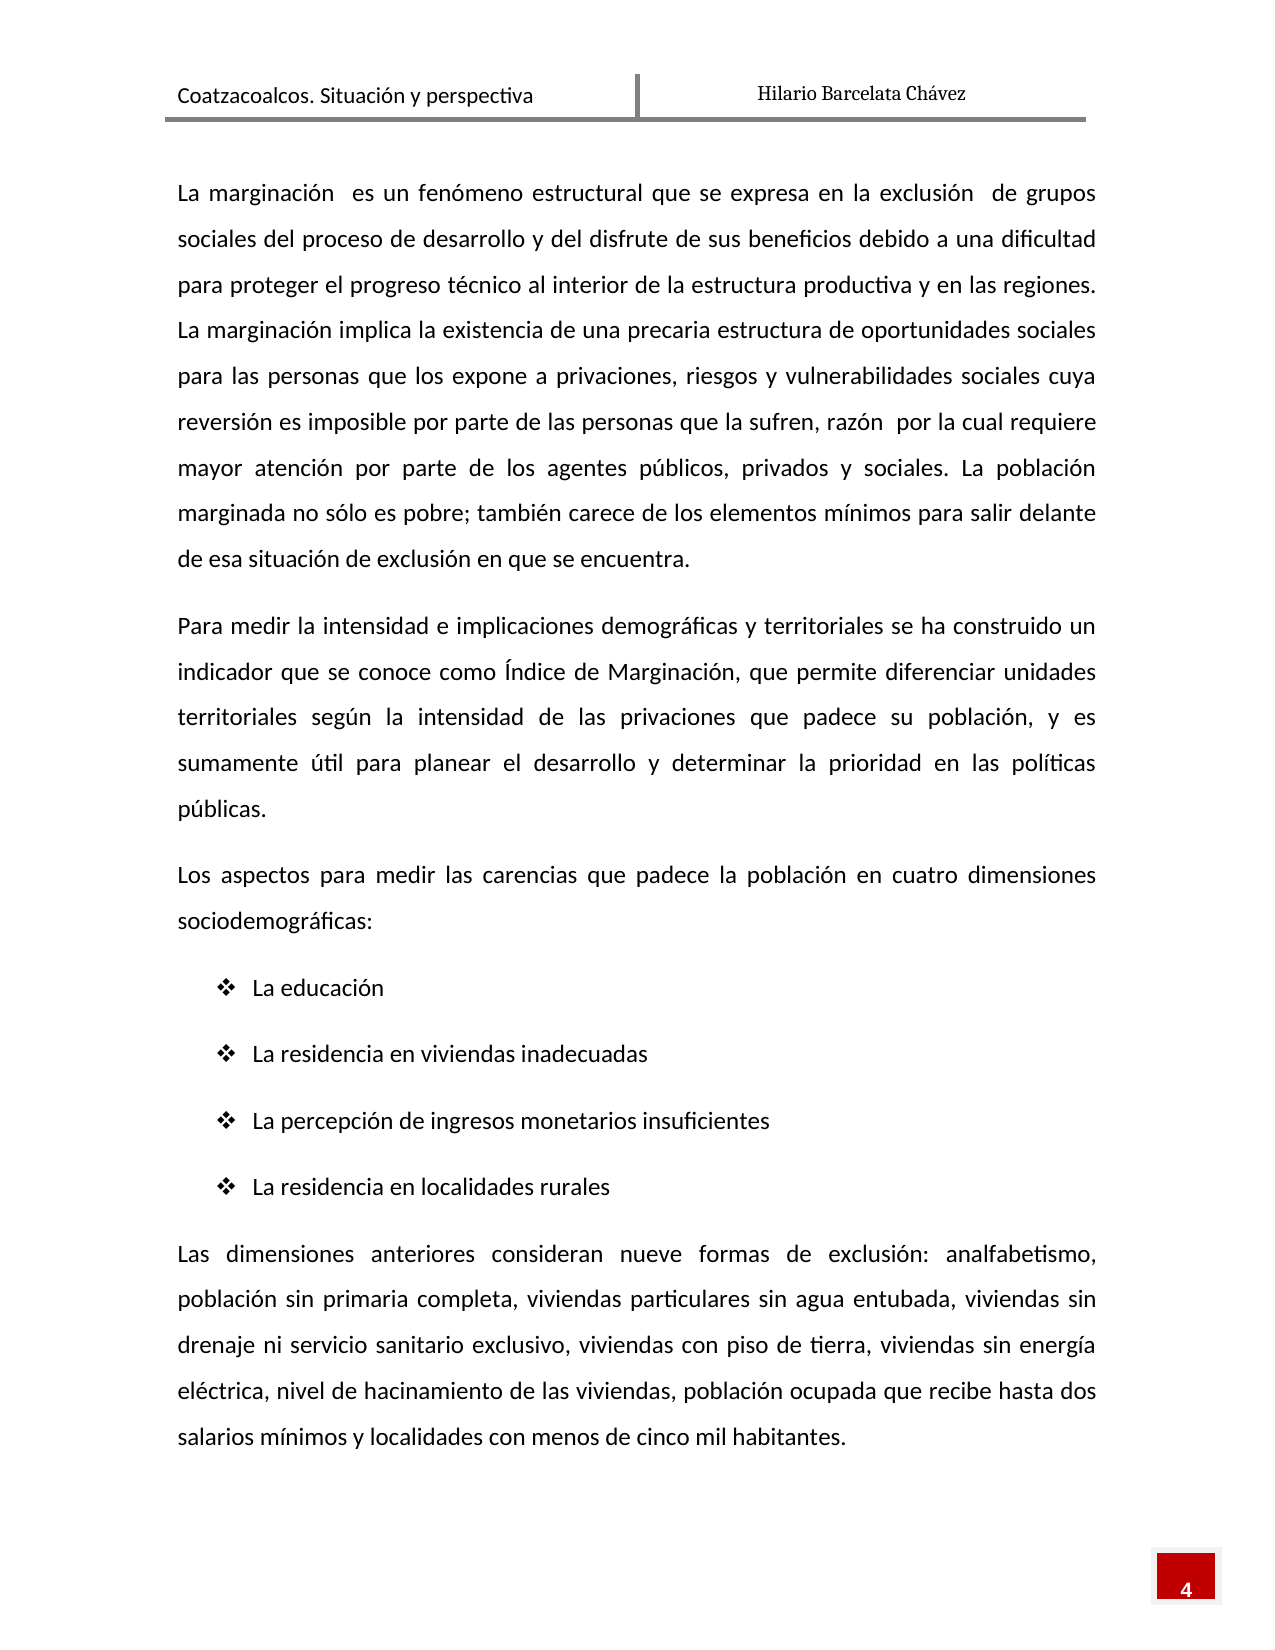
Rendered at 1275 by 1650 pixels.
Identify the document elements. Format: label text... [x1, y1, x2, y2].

text Las dimensiones anteriores consideran nueve formas de exclusión: analfabetismo, población sin primaria completa, viviendas particulares sin agua entubada, viviendas sin drenaje ni servicio sanitario exclusivo, viviendas con piso de tierra, viviendas sin energía eléctrica, nivel de hacinamiento de las viviendas, población ocupada que recibe hasta dos salarios mínimos y localidades con menos de cinco mil habitantes. [177, 1238, 1098, 1451]
list La percepción de ingresos monetarios insuficientes [215, 1105, 1098, 1135]
list La residencia en localidades rurales [215, 1171, 1098, 1202]
list La educación [215, 972, 1098, 1002]
list La residencia en viviendas inadecuadas [215, 1038, 1098, 1069]
text Los aspectos para medir las carencias que padece la población en cuatro dimensiones sociodemográficas: [177, 859, 1098, 936]
text Para medir la intensidad e implicaciones demográficas y territoriales se ha construido un indicador que se conoce como Índice de Marginación, que permite diferenciar unidades territoriales según la intensidad de las privaciones que padece su población, y es sumamente útil para planear el desarrollo y determinar la prioridad en las políticas públicas. [177, 610, 1098, 823]
text La marginación es un fenómeno estructural que se expresa en la exclusión de grupos sociales del proceso de desarrollo y del disfrute de sus beneficios debido a una dificultad para proteger el progreso técnico al interior de la estructura productiva y en las regiones. La marginación implica la existencia de una precaria estructura de oportunidades sociales para las personas que los expone a privaciones, riesgos y vulnerabilidades sociales cuya reversión es imposible por parte de las personas que la sufren, razón por la cual requiere mayor atención por parte de los agentes públicos, privados y sociales. La población marginada no sólo es pobre; también carece de los elementos mínimos para salir delante de esa situación de exclusión en que se encuentra. [177, 177, 1098, 574]
